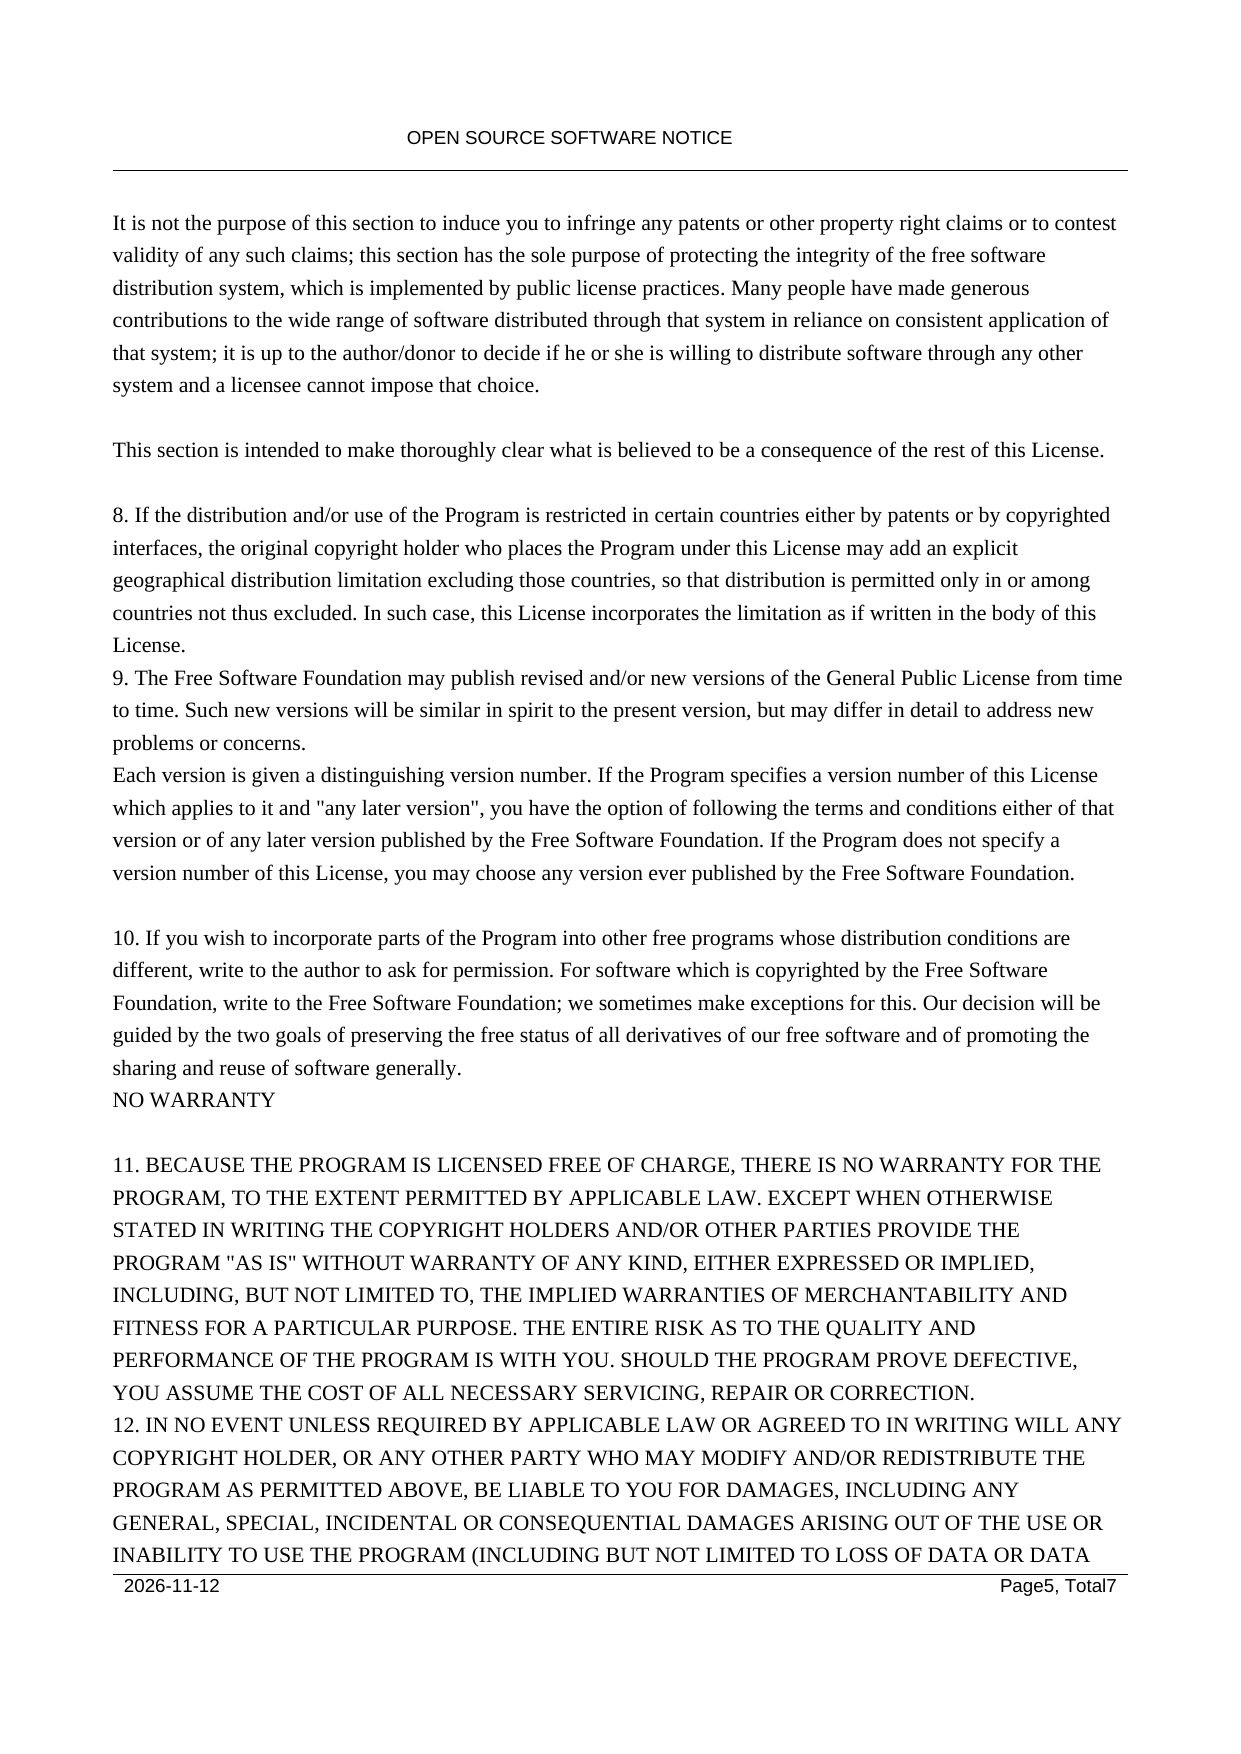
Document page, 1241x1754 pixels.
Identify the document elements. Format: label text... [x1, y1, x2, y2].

text It is not the purpose of this section to induce you to infringe any patents or other property right claims or to contest validity of any such claims; this section has the sole purpose of protecting the integrity of the free software distribution system, which is implemented by public license practices. Many people have made generous contributions to the wide range of software distributed through that system in reliance on consistent application of that system; it is up to the author/donor to decide if he or she is willing to distribute software through any other system and a licensee cannot impose that choice. [112, 206, 1128, 401]
text 11. BECAUSE THE PROGRAM IS LICENSED FREE OF CHARGE, THERE IS NO WARRANTY FOR THE PROGRAM, TO THE EXTENT PERMITTED BY APPLICABLE LAW. EXCEPT WHEN OTHERWISE STATED IN WRITING THE COPYRIGHT HOLDERS AND/OR OTHER PARTIES PROVIDE THE PROGRAM "AS IS" WITHOUT WARRANTY OF ANY KIND, EITHER EXPRESSED OR IMPLIED, INCLUDING, BUT NOT LIMITED TO, THE IMPLIED WARRANTIES OF MERCHANTABILITY AND FITNESS FOR A PARTICULAR PURPOSE. THE ENTIRE RISK AS TO THE QUALITY AND PERFORMANCE OF THE PROGRAM IS WITH YOU. SHOULD THE PROGRAM PROVE DEFECTIVE, YOU ASSUME THE COST OF ALL NECESSARY SERVICING, REPAIR OR CORRECTION. [112, 1149, 1128, 1409]
text 10. If you wish to incorporate parts of the Program into other free programs whose distribution conditions are different, write to the author to ask for permission. For software which is copyrighted by the Free Software Foundation, write to the Free Software Foundation; we sometimes make exceptions for this. Our decision will be guided by the two goals of preserving the free status of all derivatives of our free software and of promoting the sharing and reuse of software generally. [112, 921, 1128, 1084]
text 9. The Free Software Foundation may publish revised and/or new versions of the General Public License from time to time. Such new versions will be similar in spirit to the present version, but may differ in detail to address new problems or concerns. [112, 661, 1128, 759]
text This section is intended to make thoroughly clear what is believed to be a consequence of the rest of this License. [112, 434, 1128, 466]
text 8. If the distribution and/or use of the Program is restricted in certain countries either by patents or by copyrighted interfaces, the original copyright holder who places the Program under this License may add an explicit geographical distribution limitation excluding those countries, so that distribution is permitted only in or among countries not thus excluded. In such case, this License incorporates the limitation as if written in the body of this License. [112, 499, 1128, 661]
text NO WARRANTY [112, 1084, 1128, 1116]
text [112, 1409, 1128, 1571]
text Each version is given a distinguishing version number. If the Program specifies a version number of this License which applies to it and "any later version", you have the option of following the terms and conditions either of that version or of any later version published by the Free Software Foundation. If the Program does not specify a version number of this License, you may choose any version ever published by the Free Software Foundation. [112, 759, 1128, 889]
